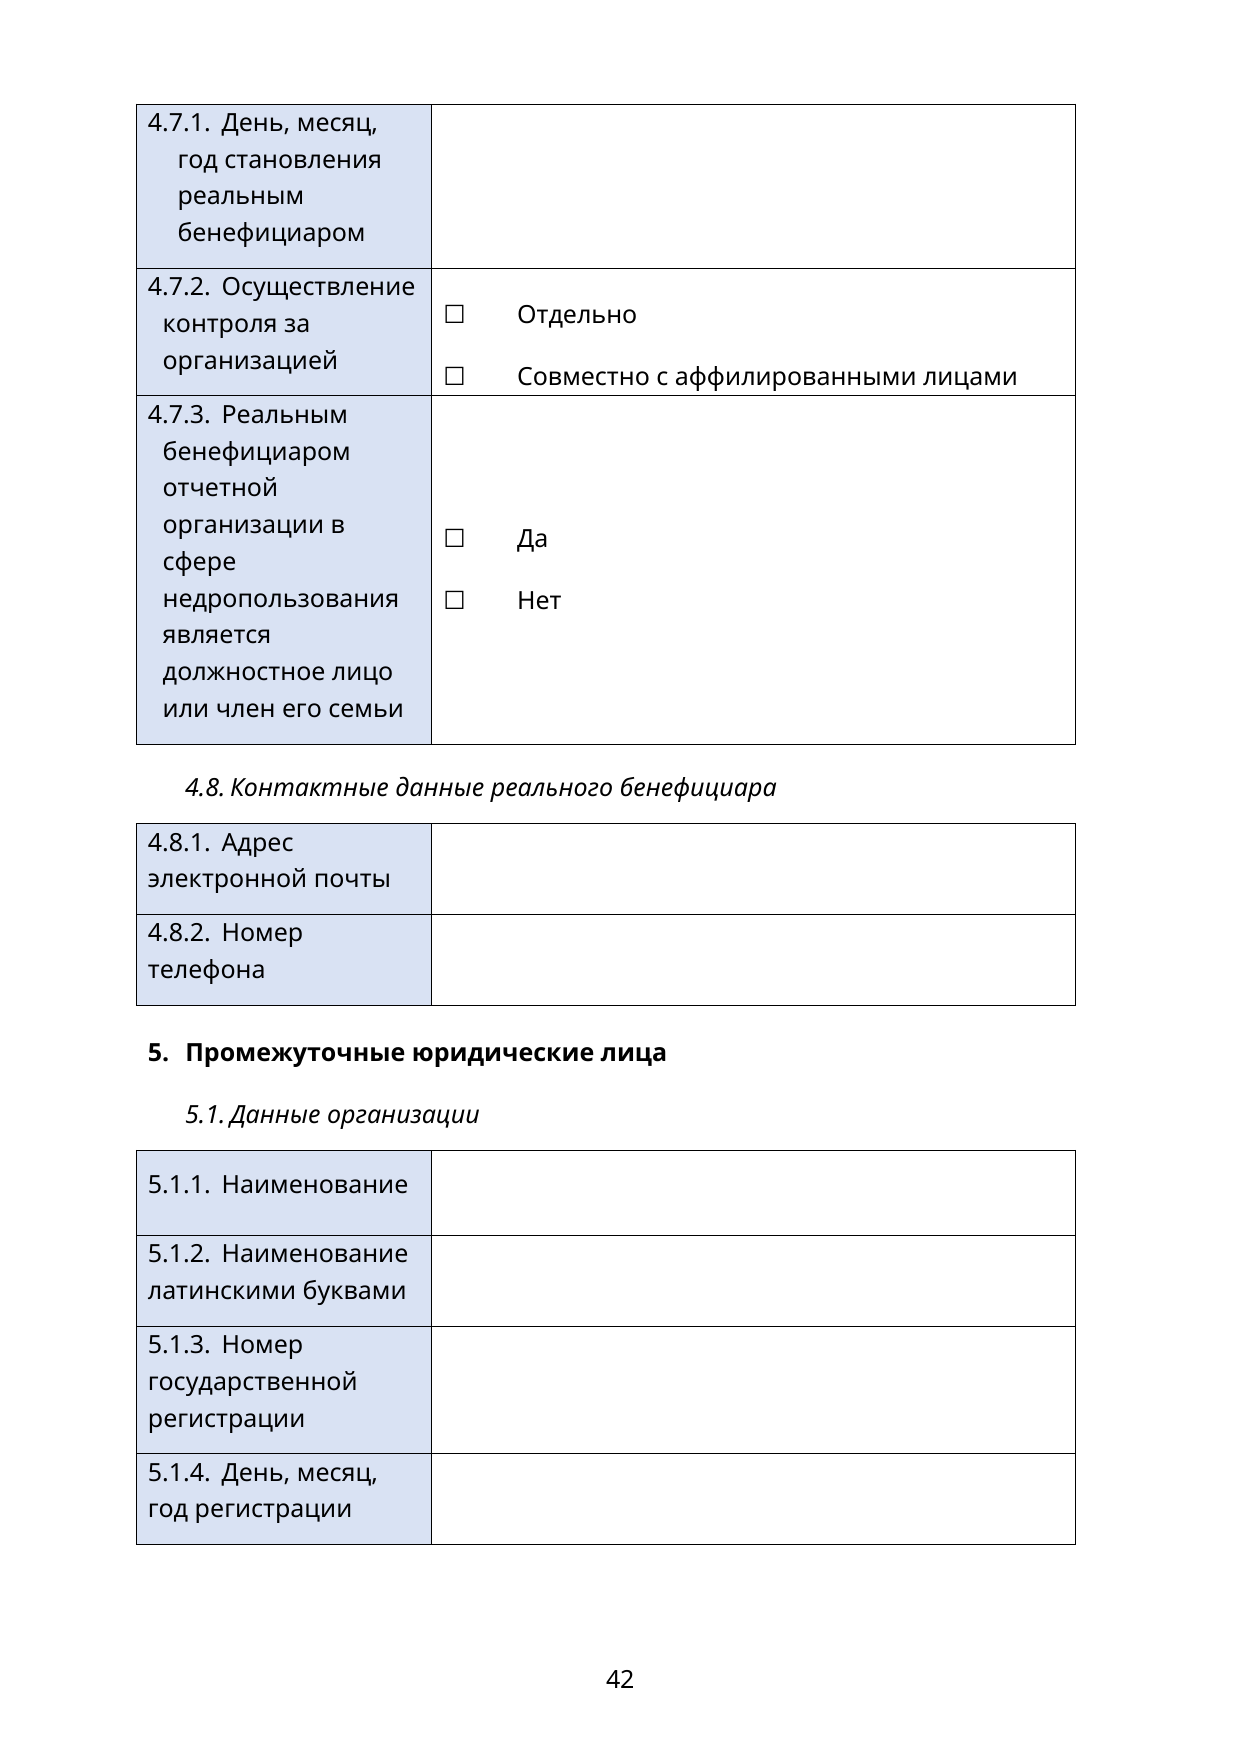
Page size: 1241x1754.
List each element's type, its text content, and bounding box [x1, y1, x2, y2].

list Данные организации [185, 1096, 1092, 1130]
table_cell Номер государственной регистрации [137, 1327, 431, 1453]
table_cell Отдельно Совместно с аффилированными лицами [432, 269, 1075, 395]
table_cell [432, 1236, 1075, 1326]
table_header [432, 105, 1075, 268]
table_header День, месяц, год становления реальным бенефициаром [137, 105, 431, 268]
table_cell Реальным бенефициаром отчетной организации в сфере недропользования является должностное лицо или член его семьи [137, 396, 431, 744]
table_cell [432, 1454, 1075, 1544]
table_header Наименование [137, 1151, 431, 1235]
table_cell Да Нет [432, 396, 1075, 744]
table_cell Номер телефона [137, 915, 431, 1005]
table_header [432, 824, 1075, 914]
table_header Адрес электронной почты [137, 824, 431, 914]
table_cell Осуществление контроля за организацией [137, 269, 431, 395]
table_cell [432, 1327, 1075, 1453]
table_cell [432, 915, 1075, 1005]
table_header [432, 1151, 1075, 1235]
list Контактные данные реального бенефициара [185, 770, 1092, 804]
table_cell Наименование латинскими буквами [137, 1236, 431, 1326]
table_cell День, месяц, год регистрации [137, 1454, 431, 1544]
list Промежуточные юридические лица [148, 1034, 1092, 1069]
